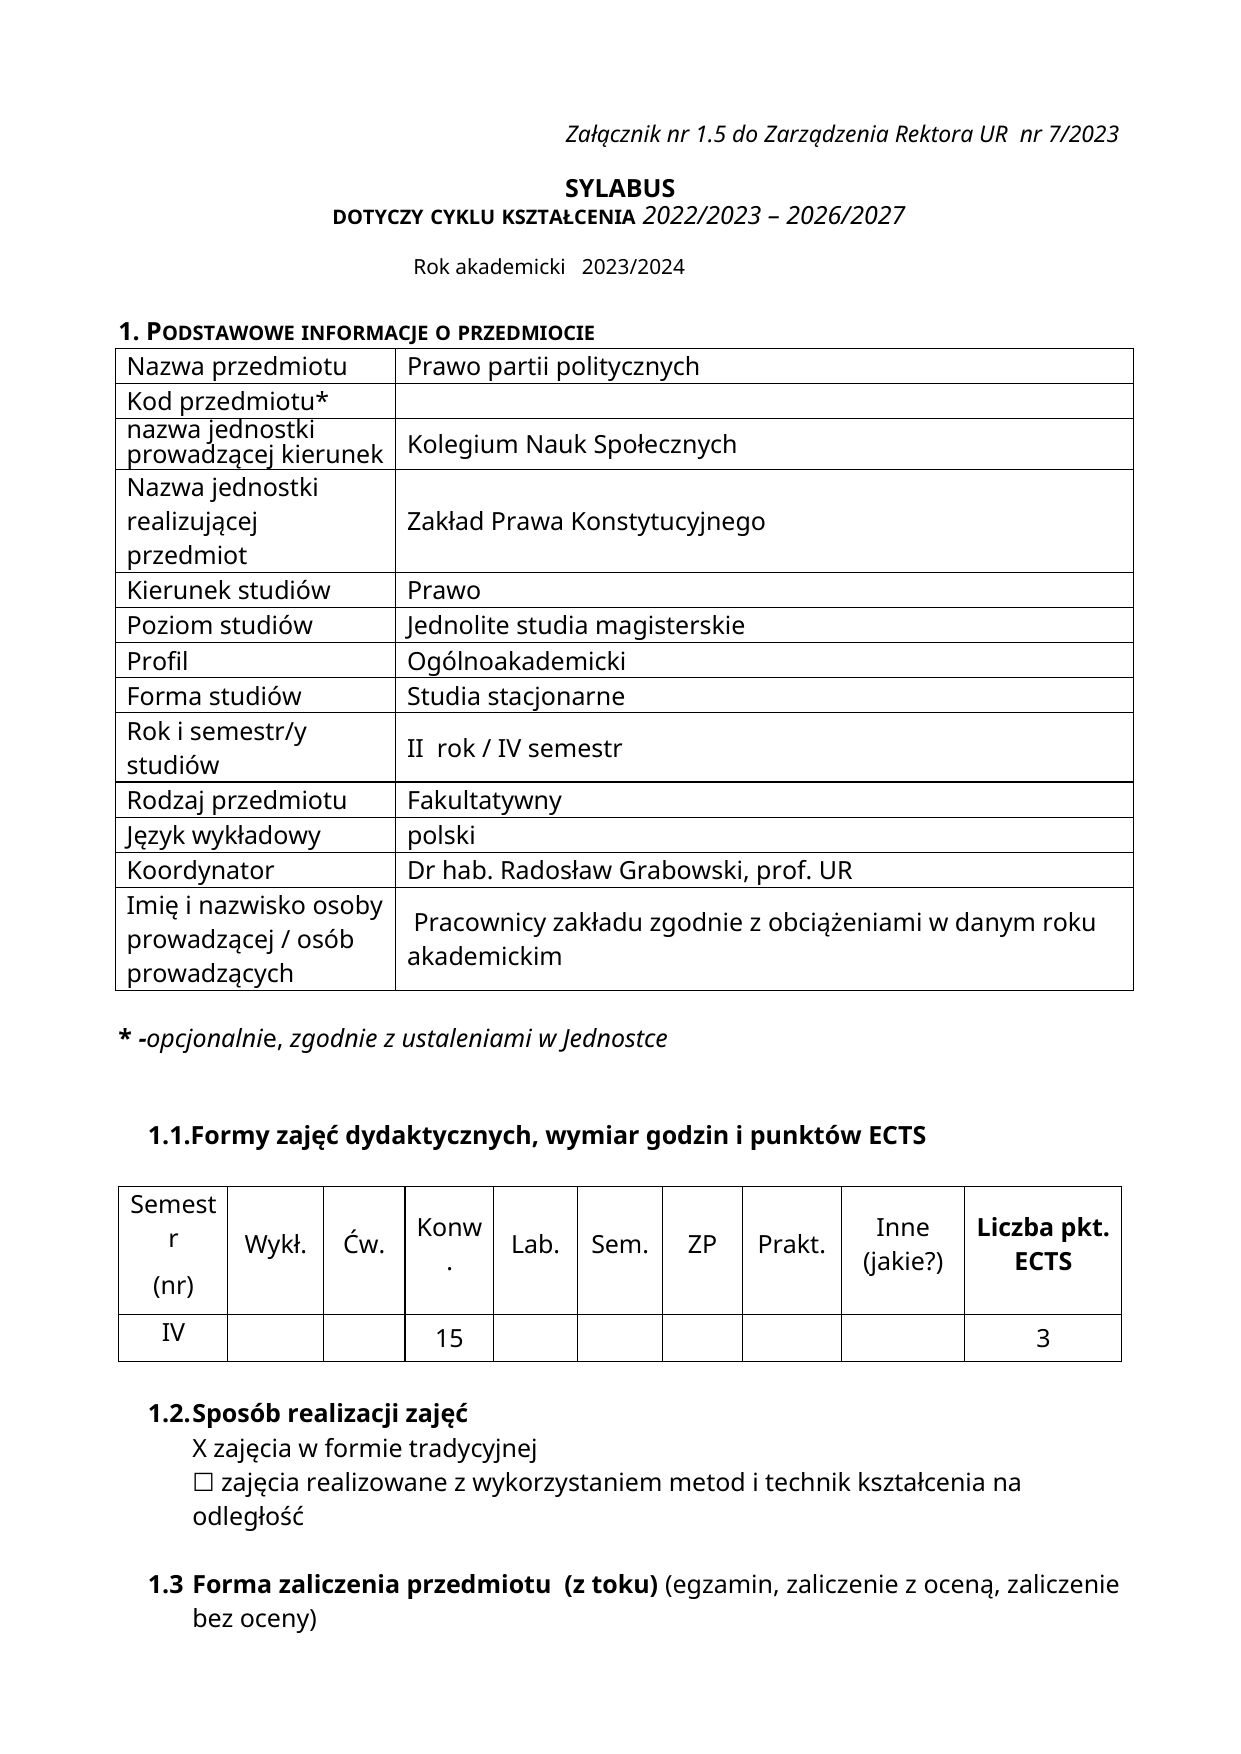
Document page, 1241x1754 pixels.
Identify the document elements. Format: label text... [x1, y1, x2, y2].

table_header Liczba pkt. ECTS [965, 1187, 1121, 1314]
table_header Lab. [494, 1187, 577, 1314]
text * -opcjonalnie, zgodnie z ustaleniami w Jednostce [118, 1020, 1122, 1054]
table_cell Kod przedmiotu* [116, 384, 395, 418]
text 1.3 Forma zaliczenia przedmiotu (z toku) (egzamin, zaliczenie z oceną, zaliczenie bez oceny) [148, 1566, 1122, 1634]
table_cell Fakultatywny [396, 783, 1133, 817]
text dotyczy cyklu kształcenia 2022/2023 – 2026/2027 [118, 204, 1122, 229]
table_cell Ogólnoakademicki [396, 643, 1133, 677]
text 1.2. Sposób realizacji zajęć [148, 1396, 1122, 1430]
text Załącznik nr 1.5 do Zarządzenia Rektora UR nr 7/2023 [118, 118, 1122, 149]
table_header Wykł. [228, 1187, 323, 1314]
table_cell [324, 1315, 404, 1361]
table_cell Kierunek studiów [116, 573, 395, 607]
table_cell Profil [116, 643, 395, 677]
table_cell [842, 1315, 964, 1361]
table_cell Rok i semestr/y studiów [116, 713, 395, 781]
table_cell II rok / IV semestr [396, 713, 1133, 781]
text ☐ zajęcia realizowane z wykorzystaniem metod i technik kształcenia na odległość [192, 1464, 1122, 1532]
text Rok akademicki 2023/2024 [118, 254, 1122, 279]
table_cell IV [119, 1315, 227, 1361]
table_cell Nazwa jednostki realizującej przedmiot [116, 470, 395, 572]
table_cell Imię i nazwisko osoby prowadzącej / osób prowadzących [116, 888, 395, 990]
table_cell Poziom studiów [116, 608, 395, 642]
text SYLABUS [118, 170, 1122, 204]
table_cell Studia stacjonarne [396, 678, 1133, 712]
table_cell Forma studiów [116, 678, 395, 712]
table_cell Kolegium Nauk Społecznych [396, 419, 1133, 469]
table_header Konw. [406, 1187, 493, 1314]
table_cell Pracownicy zakładu zgodnie z obciążeniami w danym roku akademickim [396, 888, 1133, 990]
table_cell Rodzaj przedmiotu [116, 783, 395, 817]
table_header Semestr (nr) [119, 1187, 227, 1314]
table_header Inne (jakie?) [842, 1187, 964, 1314]
table_cell Dr hab. Radosław Grabowski, prof. UR [396, 853, 1133, 887]
table_cell [663, 1315, 742, 1361]
table_cell [578, 1315, 662, 1361]
table_cell [228, 1315, 323, 1361]
table_cell Zakład Prawa Konstytucyjnego [396, 470, 1133, 572]
text 1.1.Formy zajęć dydaktycznych, wymiar godzin i punktów ECTS [148, 1117, 1122, 1152]
table_cell [494, 1315, 577, 1361]
text X zajęcia w formie tradycyjnej [192, 1430, 1122, 1464]
table_header Prawo partii politycznych [396, 349, 1133, 382]
table_cell nazwa jednostki prowadzącej kierunek [116, 419, 395, 469]
table_header Sem. [578, 1187, 662, 1314]
table_cell Jednolite studia magisterskie [396, 608, 1133, 642]
table_cell Prawo [396, 573, 1133, 607]
table_cell 15 [406, 1315, 493, 1361]
table_cell polski [396, 818, 1133, 852]
table_header Prakt. [743, 1187, 841, 1314]
table_cell 3 [965, 1315, 1121, 1361]
table_header ZP [663, 1187, 742, 1314]
text 1. Podstawowe informacje o przedmiocie [118, 313, 1122, 347]
table_header Ćw. [324, 1187, 404, 1314]
table_cell Język wykładowy [116, 818, 395, 852]
table_cell [396, 384, 1133, 418]
table_cell [743, 1315, 841, 1361]
table_header Nazwa przedmiotu [116, 349, 395, 382]
table_cell Koordynator [116, 853, 395, 887]
